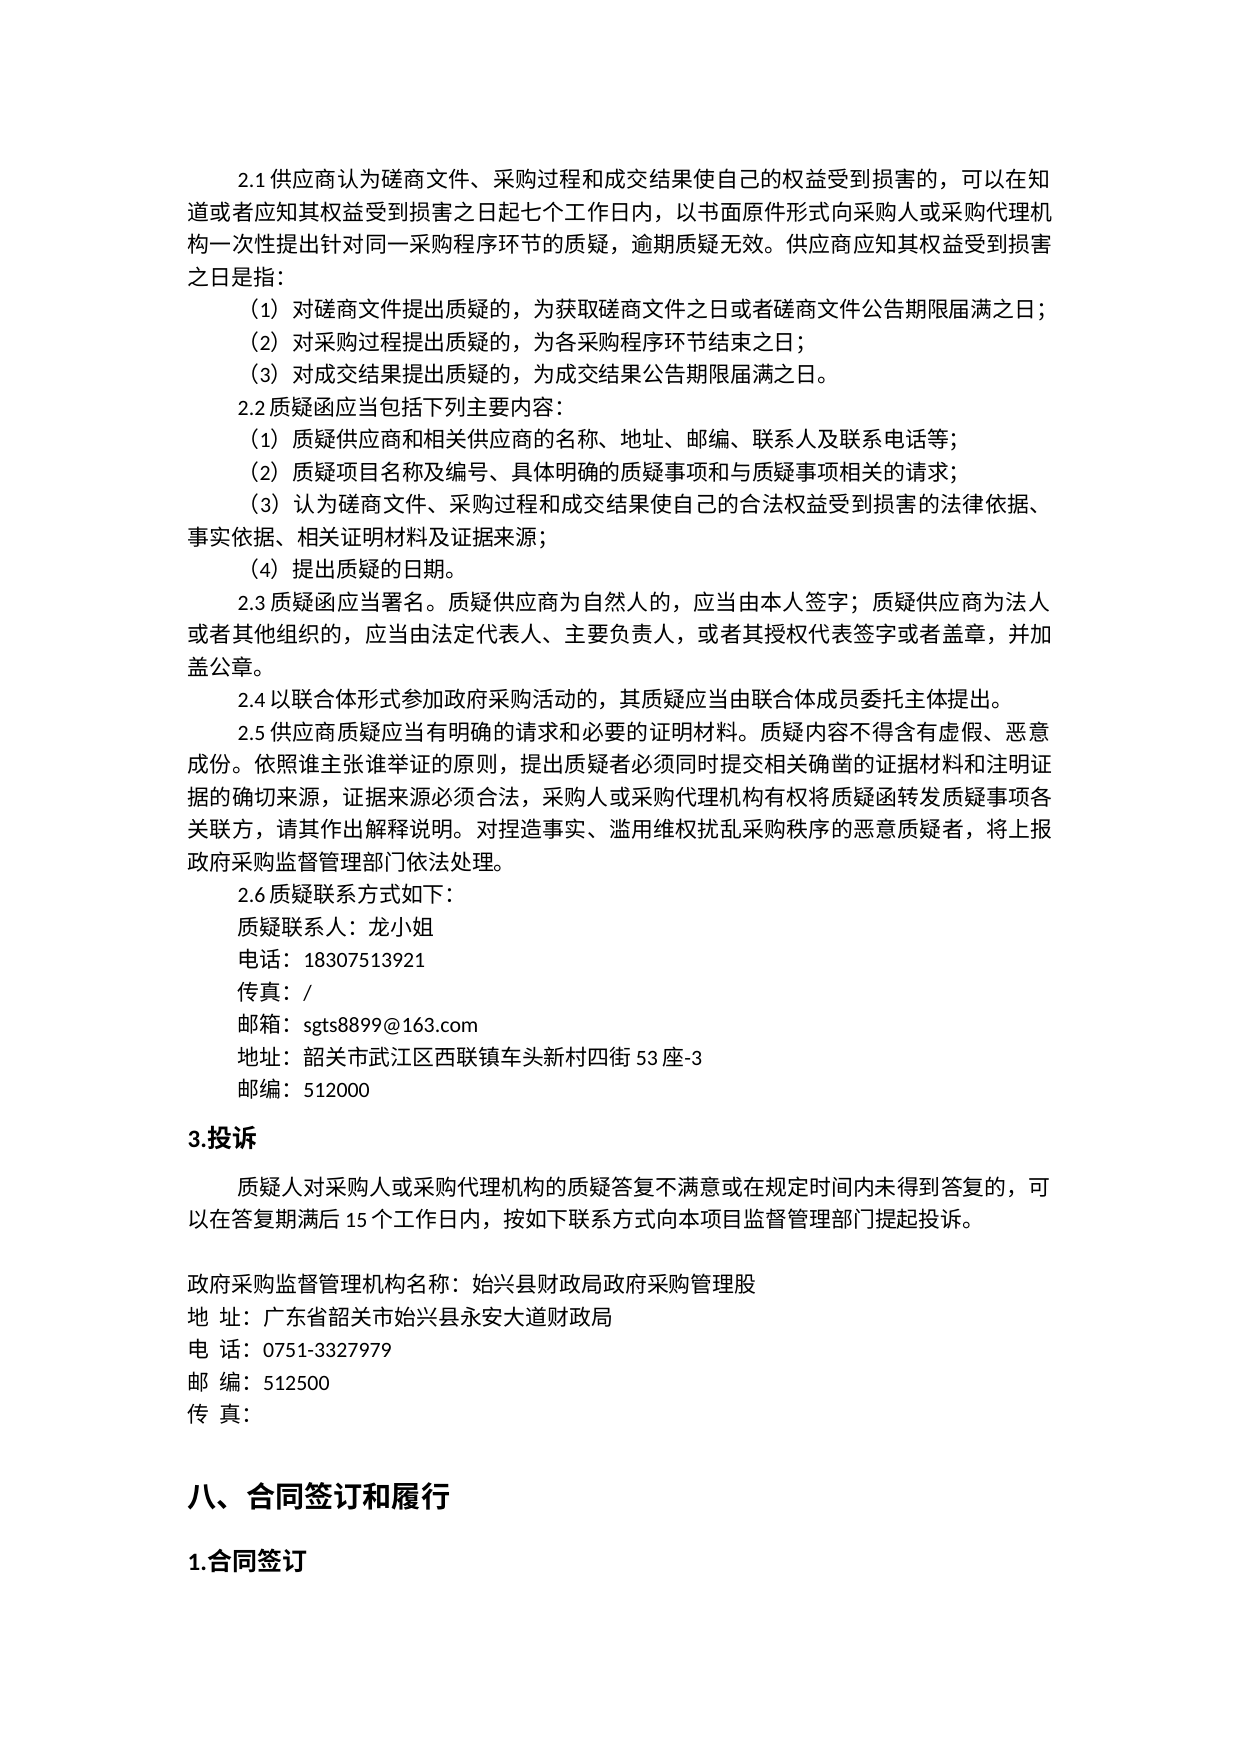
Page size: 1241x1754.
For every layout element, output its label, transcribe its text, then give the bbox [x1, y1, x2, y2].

text 3.投诉 [187, 1104, 1053, 1169]
text 邮 编：512500 [187, 1364, 1053, 1397]
text 2.2质疑函应当包括下列主要内容： [187, 389, 1053, 422]
text 质疑人对采购人或采购代理机构的质疑答复不满意或在规定时间内未得到答复的，可以在答复期满后15个工作日内，按如下联系方式向本项目监督管理部门提起投诉。 [187, 1169, 1053, 1234]
text （2）对采购过程提出质疑的，为各采购程序环节结束之日； [187, 324, 1053, 357]
text 2.1供应商认为磋商文件、采购过程和成交结果使自己的权益受到损害的，可以在知道或者应知其权益受到损害之日起七个工作日内，以书面原件形式向采购人或采购代理机构一次性提出针对同一采购程序环节的质疑，逾期质疑无效。供应商应知其权益受到损害之日是指： [187, 162, 1053, 292]
text （1）对磋商文件提出质疑的，为获取磋商文件之日或者磋商文件公告期限届满之日； [187, 292, 1053, 324]
text （4）提出质疑的日期。 [187, 552, 1053, 584]
text 2.4以联合体形式参加政府采购活动的，其质疑应当由联合体成员委托主体提出。 [187, 682, 1053, 714]
text 2.6质疑联系方式如下： [187, 877, 1053, 909]
text 1.合同签订 [187, 1527, 1053, 1592]
text 邮编：512000 [187, 1072, 1053, 1104]
text 2.3质疑函应当署名。质疑供应商为自然人的，应当由本人签字；质疑供应商为法人或者其他组织的，应当由法定代表人、主要负责人，或者其授权代表签字或者盖章，并加盖公章。 [187, 584, 1053, 682]
text 传真：/ [187, 974, 1053, 1007]
text 传 真： [187, 1397, 1053, 1429]
text 质疑联系人：龙小姐 [187, 909, 1053, 942]
text （3）认为磋商文件、采购过程和成交结果使自己的合法权益受到损害的法律依据、事实依据、相关证明材料及证据来源； [187, 487, 1053, 552]
text 邮箱：sgts8899@163.com [187, 1007, 1053, 1039]
text 地址：韶关市武江区西联镇车头新村四街53座-3 [187, 1039, 1053, 1072]
text 电 话：0751-3327979 [187, 1332, 1053, 1364]
text （2）质疑项目名称及编号、具体明确的质疑事项和与质疑事项相关的请求； [187, 454, 1053, 487]
text 八、合同签订和履行 [187, 1462, 1053, 1527]
text （1）质疑供应商和相关供应商的名称、地址、邮编、联系人及联系电话等； [187, 422, 1053, 454]
text 地 址：广东省韶关市始兴县永安大道财政局 [187, 1299, 1053, 1332]
text （3）对成交结果提出质疑的，为成交结果公告期限届满之日。 [187, 357, 1053, 389]
text 电话：18307513921 [187, 942, 1053, 974]
text 政府采购监督管理机构名称：始兴县财政局政府采购管理股 [187, 1267, 1053, 1299]
text 2.5供应商质疑应当有明确的请求和必要的证明材料。质疑内容不得含有虚假、恶意成份。依照谁主张谁举证的原则，提出质疑者必须同时提交相关确凿的证据材料和注明证据的确切来源，证据来源必须合法，采购人或采购代理机构有权将质疑函转发质疑事项各关联方，请其作出解释说明。对捏造事实、滥用维权扰乱采购秩序的恶意质疑者，将上报政府采购监督管理部门依法处理。 [187, 714, 1053, 877]
